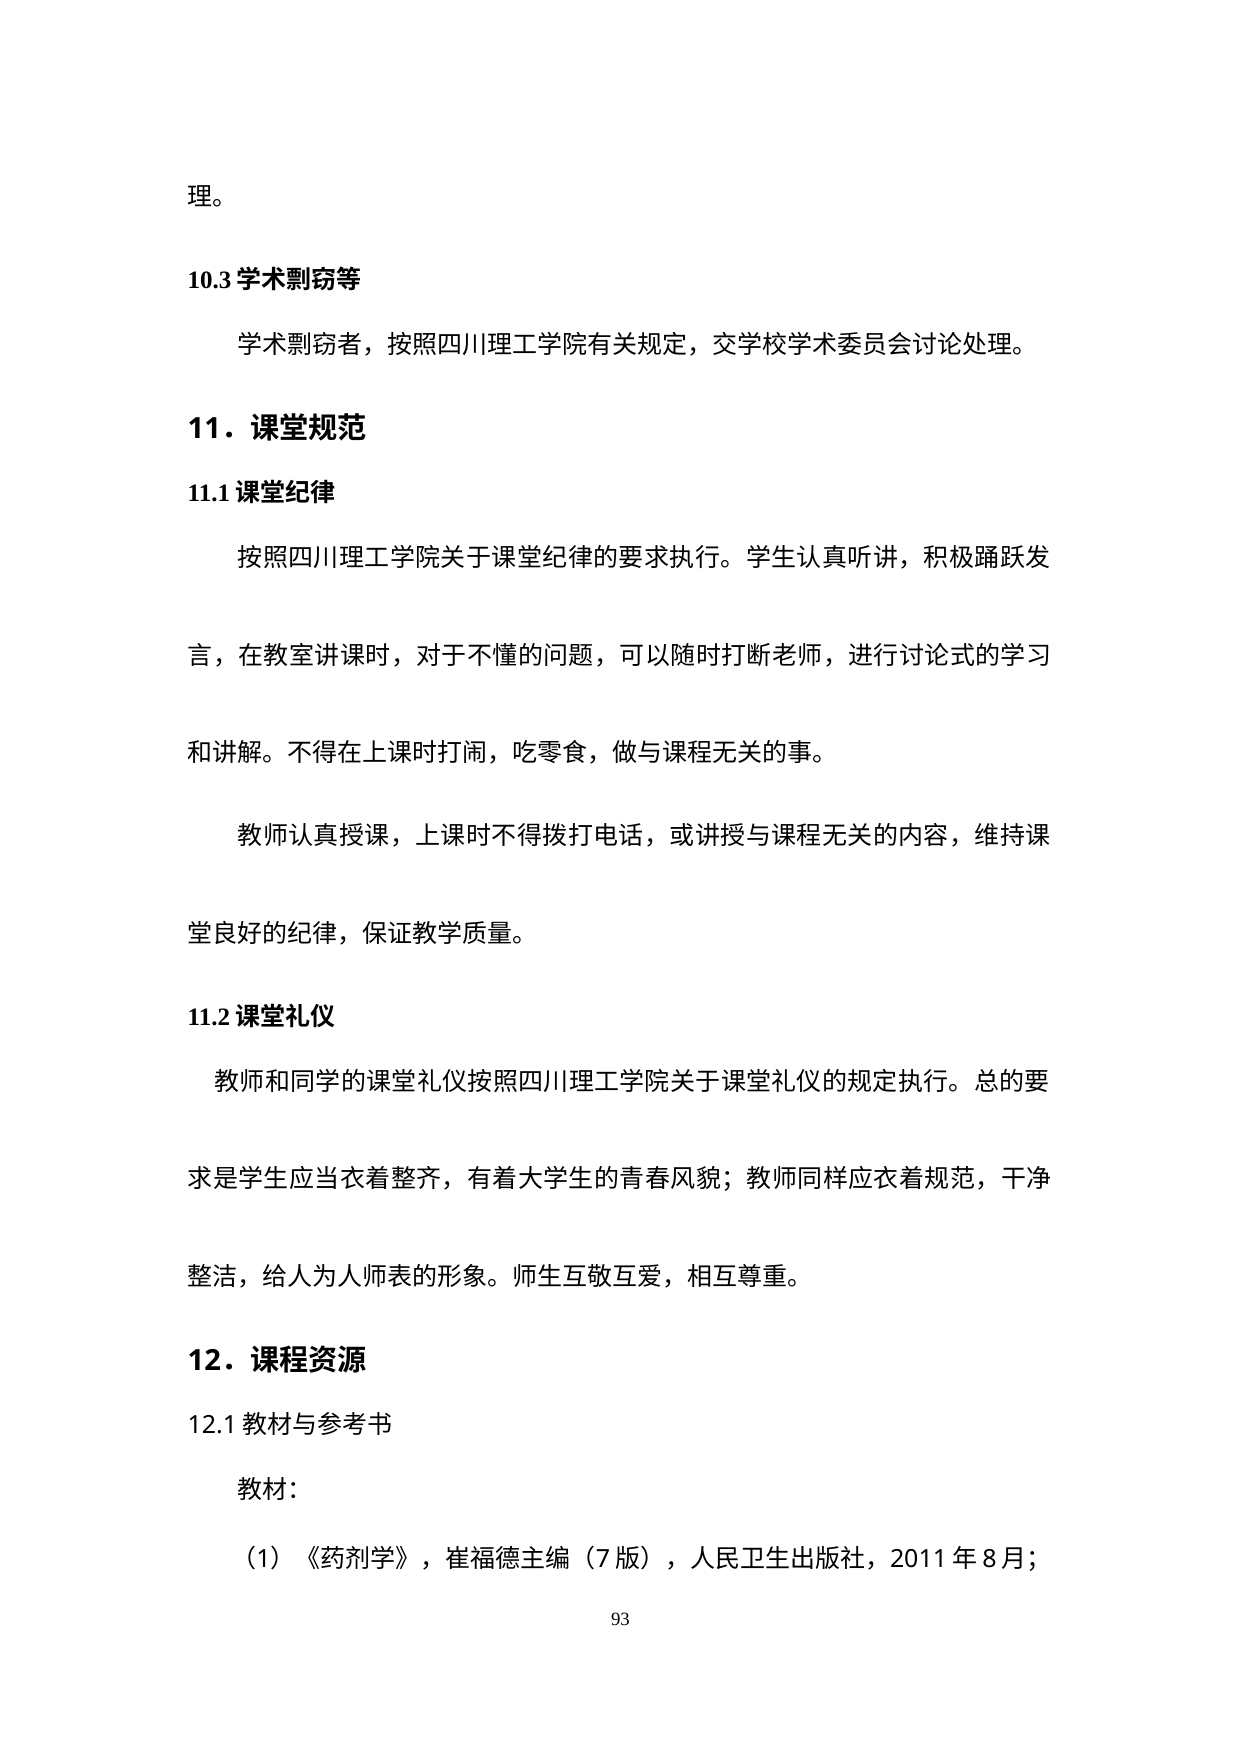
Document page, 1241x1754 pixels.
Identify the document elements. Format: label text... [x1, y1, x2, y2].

text 12．课程资源 [187, 1325, 1053, 1390]
text 学术剽窃者，按照四川理工学院有关规定，交学校学术委员会讨论处理。 [187, 310, 1053, 375]
text 教师认真授课，上课时不得拨打电话，或讲授与课程无关的内容，维持课堂良好的纪律，保证教学质量。 [187, 801, 1053, 964]
text 教师和同学的课堂礼仪按照四川理工学院关于课堂礼仪的规定执行。总的要求是学生应当衣着整齐，有着大学生的青春风貌；教师同样应衣着规范，干净整洁，给人为人师表的形象。师生互敬互爱，相互尊重。 [187, 1047, 1053, 1307]
text 12.1教材与参考书 [187, 1390, 1053, 1455]
text 按照四川理工学院关于课堂纪律的要求执行。学生认真听讲，积极踊跃发言，在教室讲课时，对于不懂的问题，可以随时打断老师，进行讨论式的学习和讲解。不得在上课时打闹，吃零食，做与课程无关的事。 [187, 523, 1053, 783]
text 教材： [187, 1455, 1053, 1520]
list 课堂规范 [187, 393, 1053, 458]
text 11.1课堂纪律 [187, 458, 1053, 523]
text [187, 162, 1053, 227]
text （1）《药剂学》，崔福德主编（7版），人民卫生出版社，2011年8月； [231, 1538, 1053, 1574]
text 11.2课堂礼仪 [187, 982, 1053, 1047]
text 10.3学术剽窃等 [187, 245, 1053, 310]
